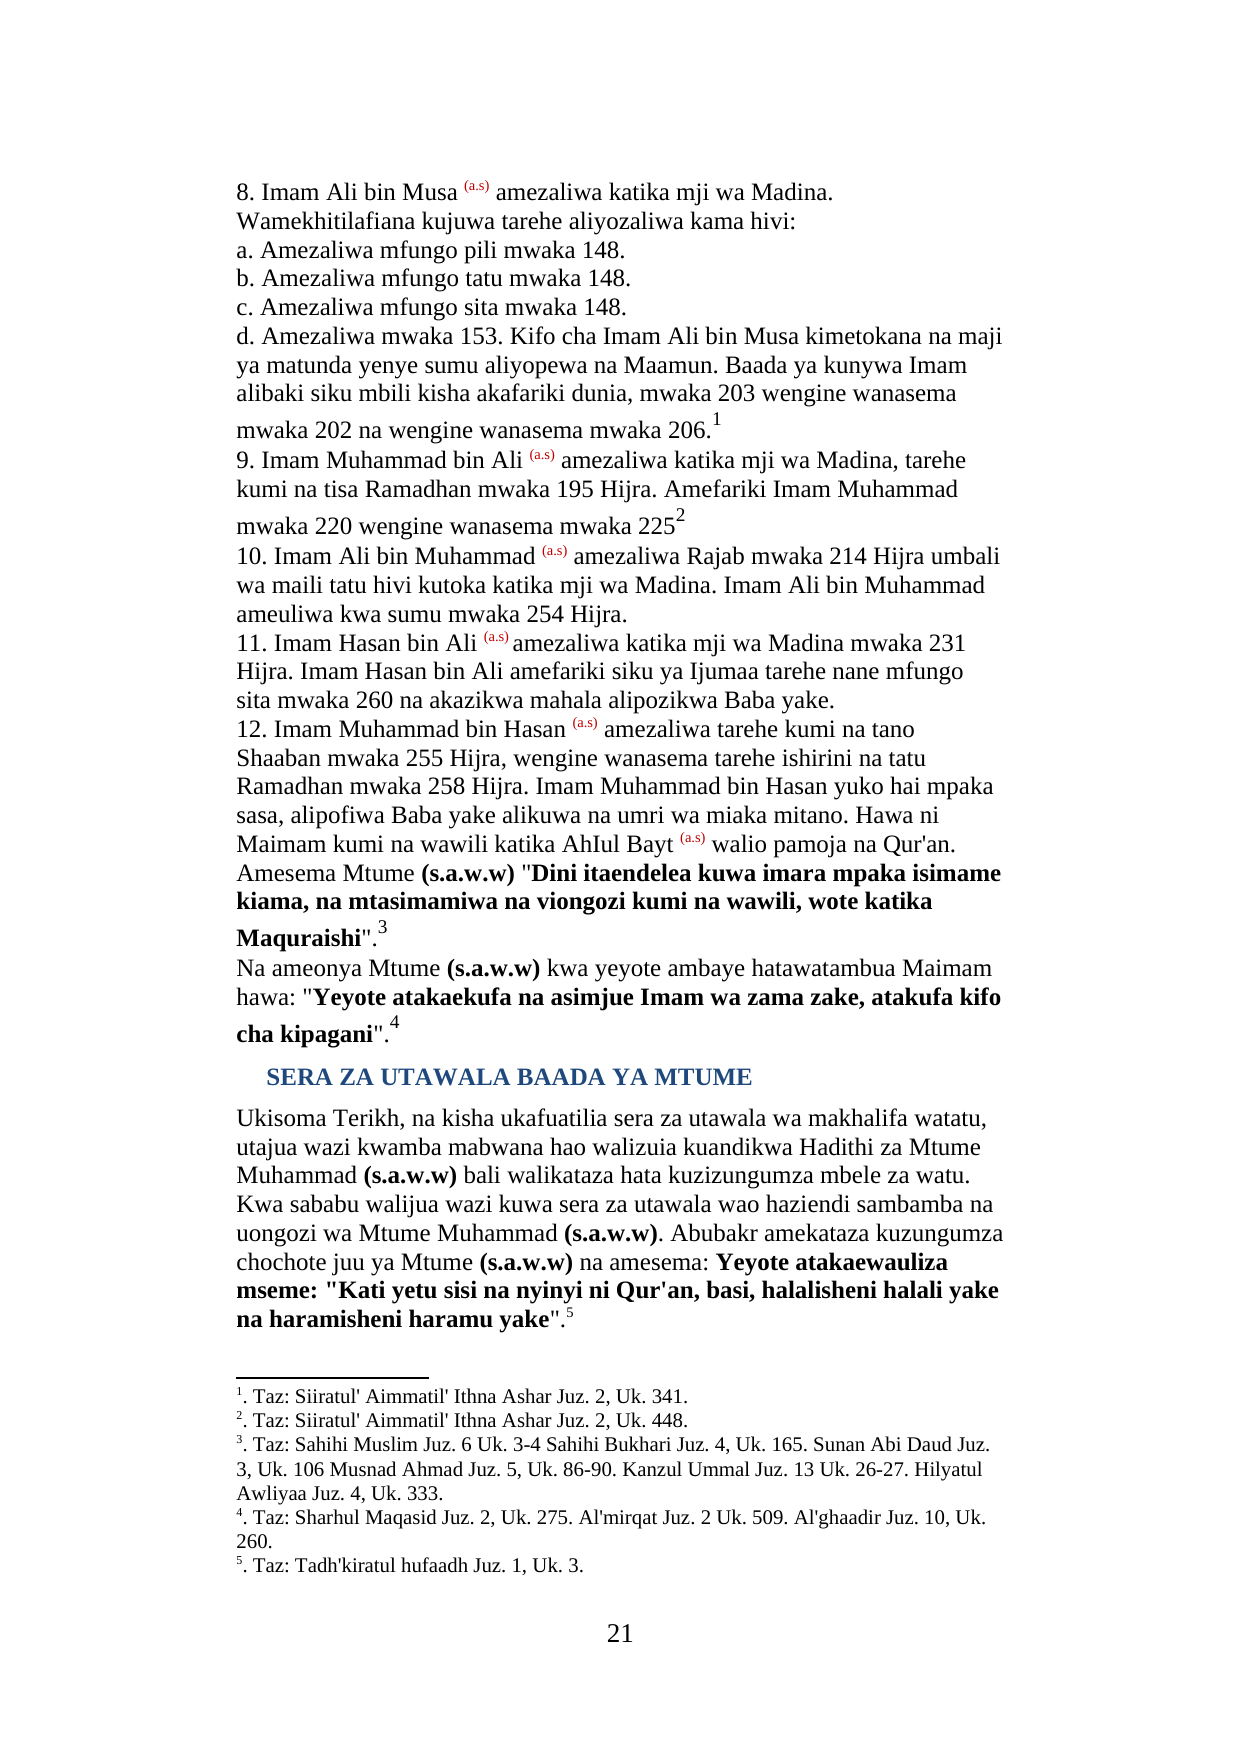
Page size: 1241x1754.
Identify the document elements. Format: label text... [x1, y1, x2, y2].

text 12. Imam Muhammad bin Hasan (a.s) amezaliwa tarehe kumi na tano Shaaban mwaka 255 Hijra, wengine wanasema tarehe ishirini na tatu Ramadhan mwaka 258 Hijra. Imam Muhammad bin Hasan yuko hai mpaka sasa, alipofiwa Baba yake alikuwa na umri wa miaka mitano. Hawa ni Maimam kumi na wawili katika AhIul Bayt (a.s) walio pamoja na Qur'an. Amesema Mtume (s.a.w.w) "Dini itaendelea kuwa imara mpaka isimame kiama, na mtasimamiwa na viongozi kumi na wawili, wote katika Maquraishi". [236, 714, 1004, 953]
text b. Amezaliwa mfungo tatu mwaka 148. [236, 263, 1004, 292]
text Na ameonya Mtume (s.a.w.w) kwa yeyote ambaye hatawatambua Maimam hawa: "Yeyote atakaekufa na asimjue Imam wa zama zake, atakufa kifo cha kipagani". [236, 953, 1004, 1049]
text Ukisoma Terikh, na kisha ukafuatilia sera za utawala wa makhalifa watatu, utajua wazi kwamba mabwana hao walizuia kuandikwa Hadithi za Mtume Muhammad (s.a.w.w) bali walikataza hata kuzizungumza mbele za watu. Kwa sababu walijua wazi kuwa sera za utawala wao haziendi sambamba na uongozi wa Mtume Muhammad (s.a.w.w). Abubakr amekataza kuzungumza chochote juu ya Mtume (s.a.w.w) na amesema: Yeyote atakaewauliza mseme: "Kati yetu sisi na nyinyi ni Qur'an, basi, halalisheni halali yake na haramisheni haramu yake". [236, 1103, 1004, 1333]
subtitle SERA ZA UTAWALA BAADA YA MTUME [236, 1062, 1004, 1091]
text c. Amezaliwa mfungo sita mwaka 148. [236, 292, 1004, 321]
text a. Amezaliwa mfungo pili mwaka 148. [236, 235, 1004, 263]
text 8. Imam Ali bin Musa (a.s) amezaliwa katika mji wa Madina. Wamekhitilafiana kujuwa tarehe aliyozaliwa kama hivi: [236, 177, 1004, 235]
text 9. Imam Muhammad bin Ali (a.s) amezaliwa katika mji wa Madina, tarehe kumi na tisa Ramadhan mwaka 195 Hijra. Amefariki Imam Muhammad mwaka 220 wengine wanasema mwaka 225 [236, 446, 1004, 541]
text 11. Imam Hasan bin Ali (a.s) amezaliwa katika mji wa Madina mwaka 231 Hijra. Imam Hasan bin Ali amefariki siku ya Ijumaa tarehe nane mfungo sita mwaka 260 na akazikwa mahala alipozikwa Baba yake. [236, 628, 1004, 714]
text d. Amezaliwa mwaka 153. Kifo cha Imam Ali bin Musa kimetokana na maji ya matunda yenye sumu aliyopewa na Maamun. Baada ya kunywa Imam alibaki siku mbili kisha akafariki dunia, mwaka 203 wengine wanasema mwaka 202 na wengine wanasema mwaka 206. [236, 321, 1004, 446]
text 10. Imam Ali bin Muhammad (a.s) amezaliwa Rajab mwaka 214 Hijra umbali wa maili tatu hivi kutoka katika mji wa Madina. Imam Ali bin Muhammad ameuliwa kwa sumu mwaka 254 Hijra. [236, 541, 1004, 628]
